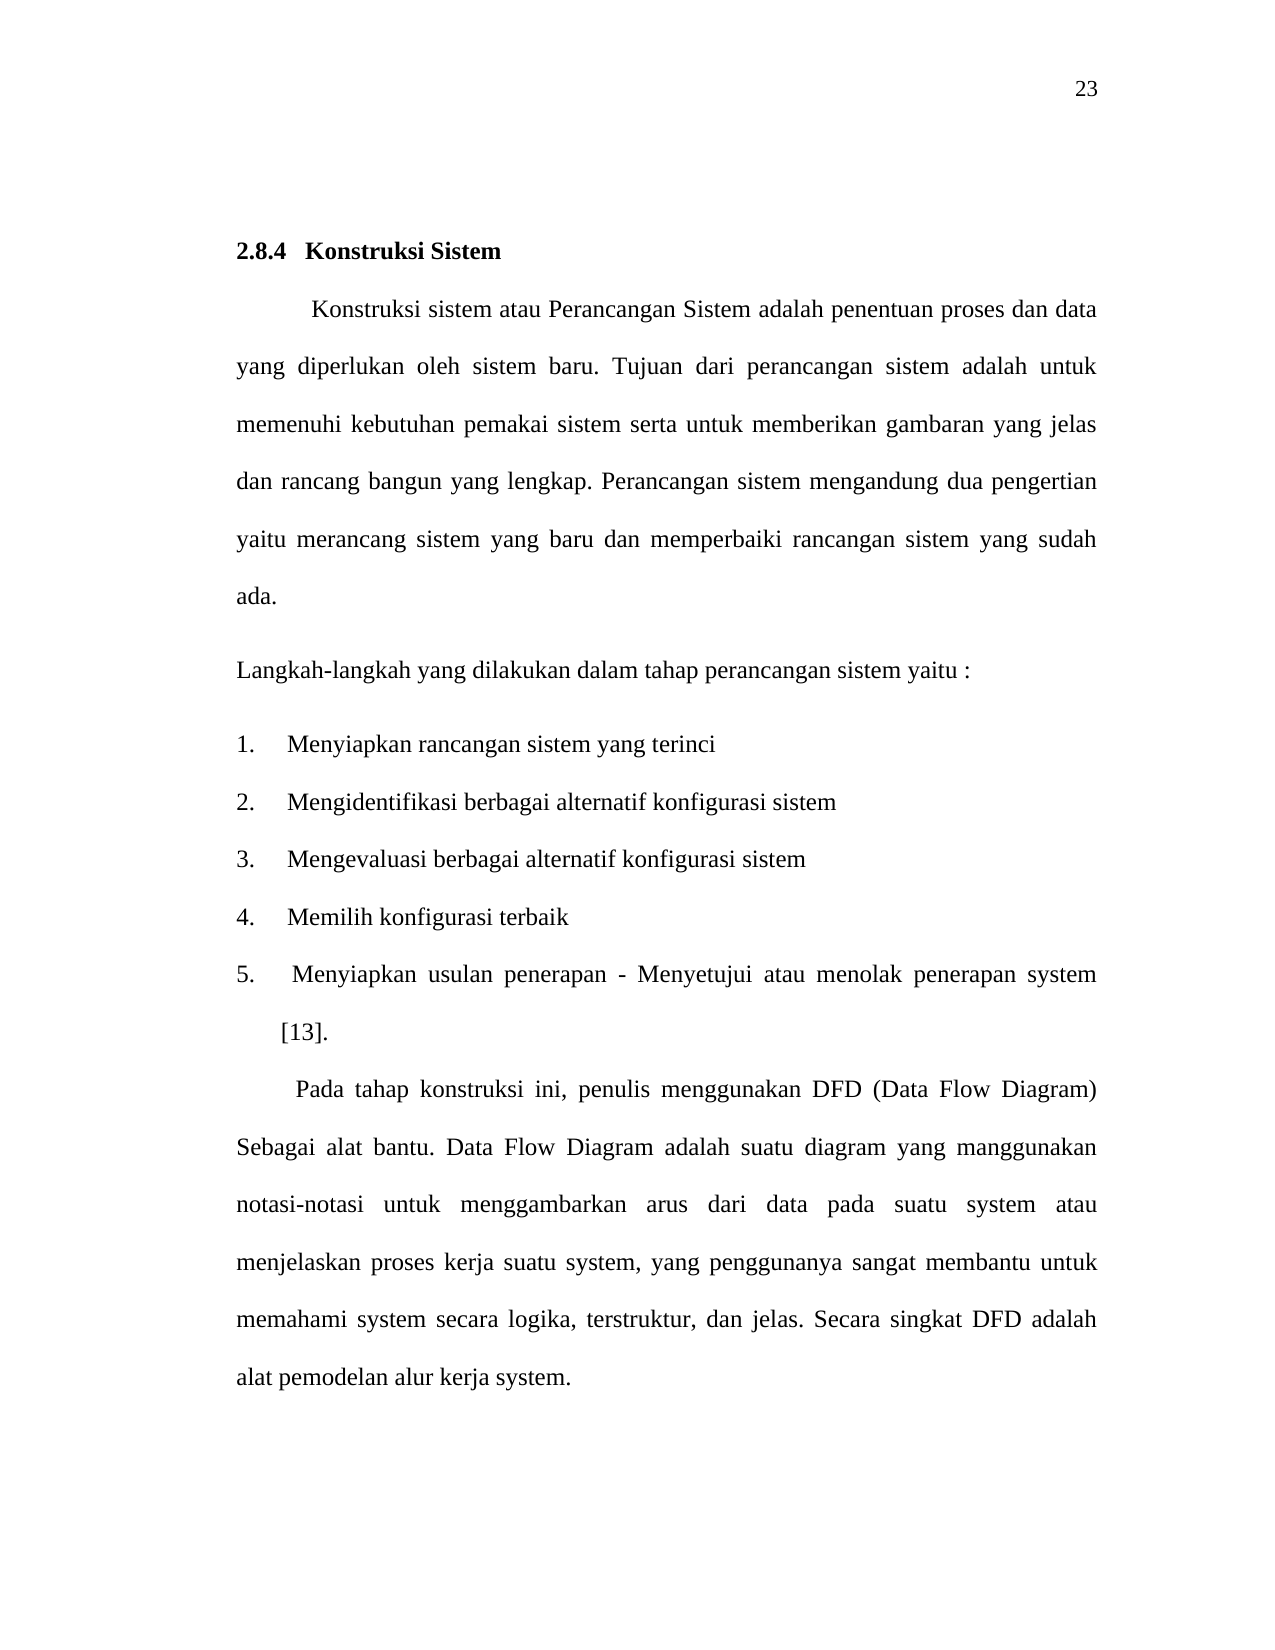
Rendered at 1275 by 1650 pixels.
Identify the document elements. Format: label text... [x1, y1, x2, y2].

list Mengevaluasi berbagai alternatif konfigurasi sistem [255, 844, 1098, 873]
list Mengidentifikasi berbagai alternatif konfigurasi sistem [255, 787, 1098, 816]
list Menyiapkan usulan penerapan - Menyetujui atau menolak penerapan system [13]. [255, 959, 1098, 1046]
text Langkah-langkah yang dilakukan dalam tahap perancangan sistem yaitu : [236, 655, 1098, 684]
list Konstruksi sistem atau Perancangan Sistem adalah penentuan proses dan data yang diperlukan oleh sistem baru. Tujuan dari perancangan sistem adalah untuk memenuhi kebutuhan pemakai sistem serta untuk memberikan gambaran yang jelas dan rancang bangun yang lengkap. Perancangan sistem mengandung dua pengertian yaitu merancang sistem yang baru dan memperbaiki rancangan sistem yang sudah ada. [236, 294, 1098, 610]
text Pada tahap konstruksi ini, penulis menggunakan DFD (Data Flow Diagram) Sebagai alat bantu. Data Flow Diagram adalah suatu diagram yang manggunakan notasi-notasi untuk menggambarkan arus dari data pada suatu system atau menjelaskan proses kerja suatu system, yang penggunanya sangat membantu untuk memahami system secara logika, terstruktur, dan jelas. Secara singkat DFD adalah alat pemodelan alur kerja system. [236, 1074, 1098, 1391]
subtitle 2.8.4 Konstruksi Sistem [236, 236, 1098, 265]
list Menyiapkan rancangan sistem yang terinci [255, 729, 1098, 758]
list Memilih konfigurasi terbaik [255, 902, 1098, 931]
